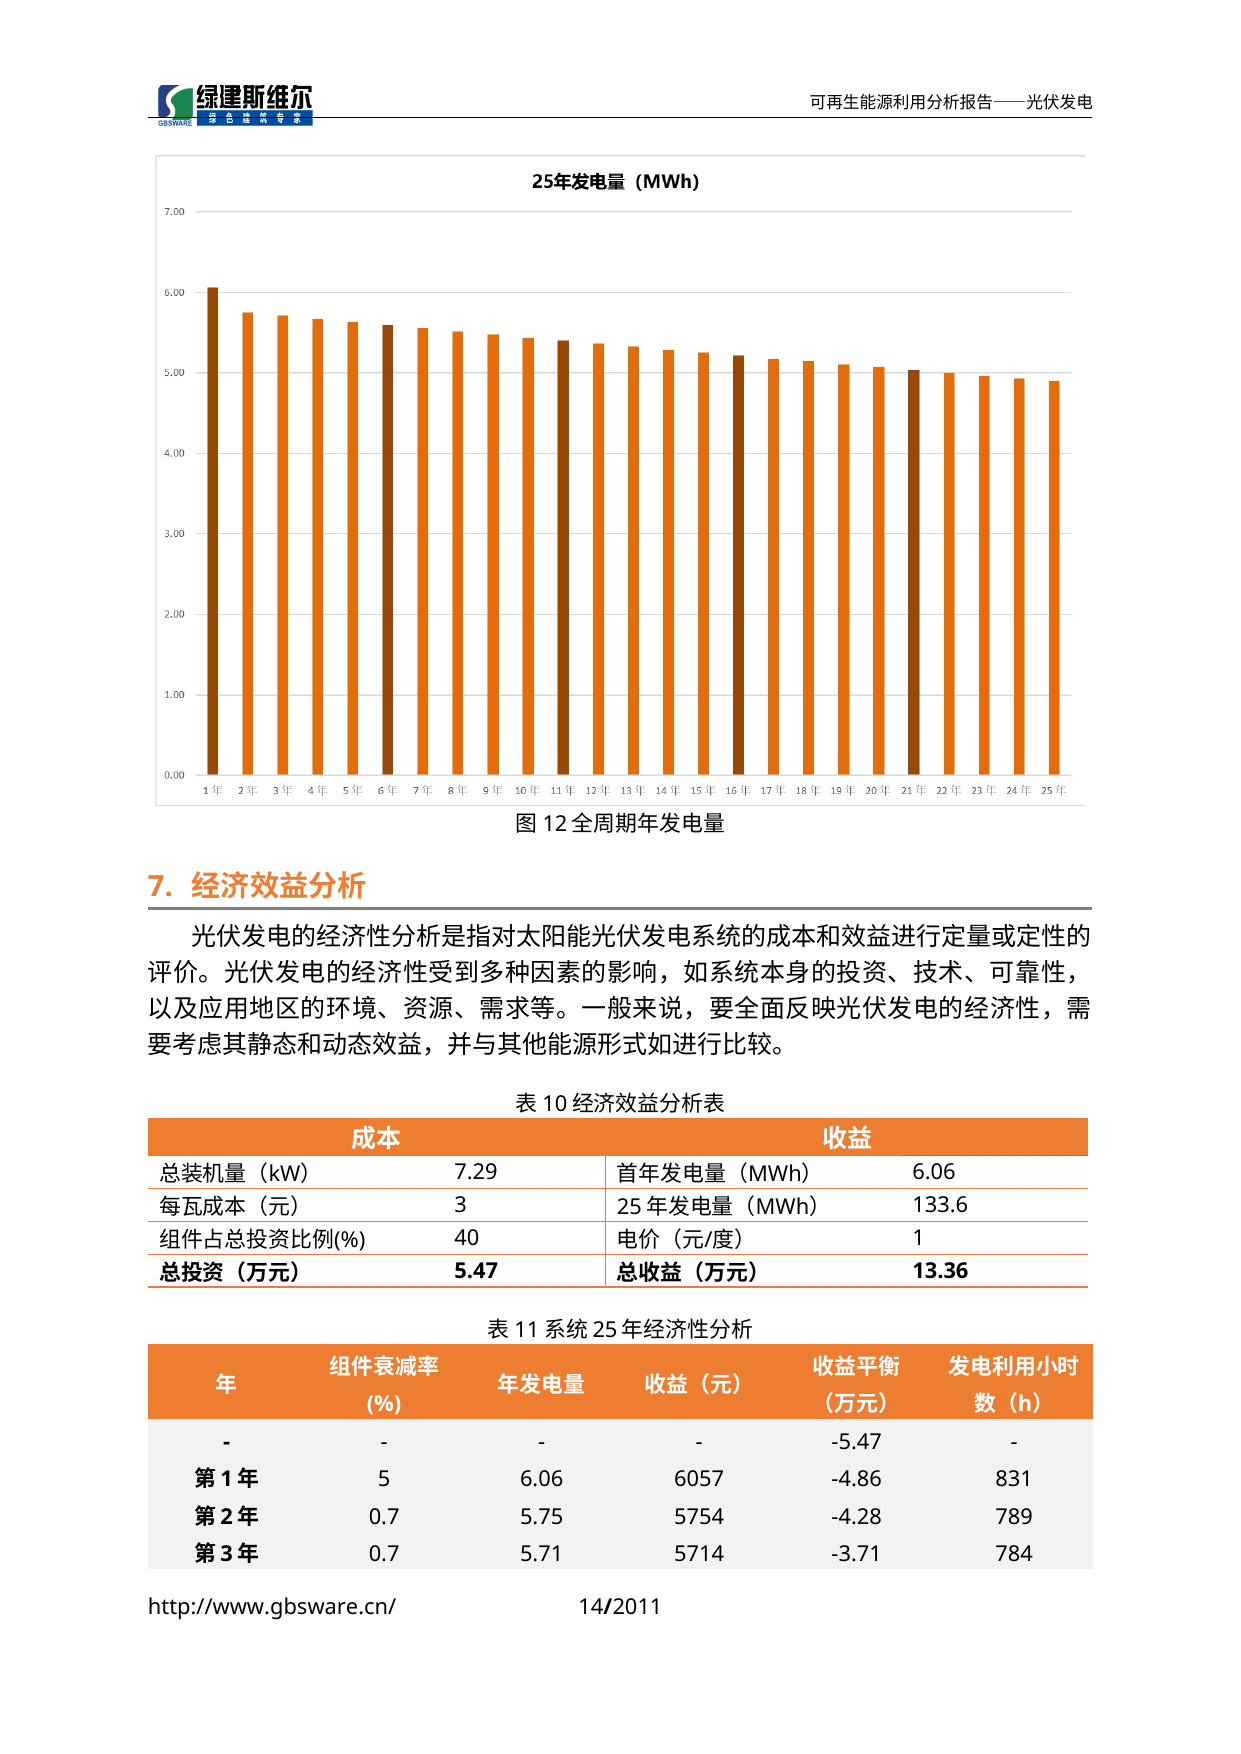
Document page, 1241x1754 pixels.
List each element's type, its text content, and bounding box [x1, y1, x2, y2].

text 表 10 经济效益分析表 [148, 1086, 1092, 1118]
table_header 组件衰减率 (%) [305, 1344, 463, 1419]
text 光伏发电的经济性分析是指对太阳能光伏发电系统的成本和效益进行定量或定性的评价。光伏发电的经济性受到多种因素的影响，如系统本身的投资、技术、可靠性，以及应用地区的环境、资源、需求等。一般来说，要全面反映光伏发电的经济性，需要考虑其静态和动态效益，并与其他能源形式如进行比较。 [148, 916, 1092, 1061]
table_cell 第2年 [148, 1494, 305, 1532]
table_cell 5.75 [463, 1494, 620, 1532]
table_header 收益 [606, 1119, 1088, 1155]
table_cell - [305, 1419, 463, 1457]
table_cell - [463, 1419, 620, 1457]
table_cell 总装机量（kW） [148, 1156, 443, 1188]
table_cell 1 [901, 1222, 1088, 1254]
table_header 年发电量 [463, 1344, 620, 1419]
subtitle 经济效益分析 [148, 862, 1092, 907]
table_cell 5754 [620, 1494, 778, 1532]
table_cell - [148, 1419, 305, 1457]
table_header 成本 [148, 1119, 605, 1155]
table_cell 6.06 [463, 1457, 620, 1494]
table_cell 6.06 [901, 1156, 1088, 1188]
table_cell 每瓦成本（元） [148, 1189, 443, 1221]
table_cell -3.71 [778, 1532, 935, 1569]
table_cell 组件占总投资比例(%) [148, 1222, 443, 1254]
table_cell 789 [935, 1494, 1093, 1532]
picture [155, 155, 1085, 806]
table_cell 40 [443, 1222, 605, 1254]
table_cell 6057 [620, 1457, 778, 1494]
table_cell -4.28 [778, 1494, 935, 1532]
table_cell 3 [443, 1189, 605, 1221]
text 表 11 系统25年经济性分析 [148, 1312, 1092, 1344]
table_cell -4.86 [778, 1457, 935, 1494]
table_header 发电利用小时数（h） [935, 1344, 1093, 1419]
table_cell 5 [305, 1457, 463, 1494]
table_cell 总投资（万元） [148, 1255, 443, 1286]
table_cell 25年发电量（MWh） [606, 1189, 901, 1221]
table_cell 133.6 [901, 1189, 1088, 1221]
table_cell 0.7 [305, 1494, 463, 1532]
table_header 年 [148, 1344, 305, 1419]
table_cell 5.47 [443, 1255, 605, 1286]
table_cell 第1年 [148, 1457, 305, 1494]
table_cell 7.29 [443, 1156, 605, 1188]
table_cell 第3年 [148, 1532, 305, 1569]
table_cell - [620, 1419, 778, 1457]
table_cell - [935, 1419, 1093, 1457]
table_cell 电价（元/度） [606, 1222, 901, 1254]
table_cell -5.47 [778, 1419, 935, 1457]
picture [154, 118, 314, 127]
table_cell 总收益（万元） [606, 1255, 901, 1286]
table_cell 831 [935, 1457, 1093, 1494]
picture [154, 85, 314, 117]
table_header 收益平衡 （万元） [778, 1344, 935, 1419]
table_cell 0.7 [305, 1532, 463, 1569]
table_cell 13.36 [901, 1255, 1088, 1286]
table_cell 5.71 [463, 1532, 620, 1569]
table_header 收益（元） [620, 1344, 778, 1419]
table_cell 784 [935, 1532, 1093, 1569]
table_cell 首年发电量（MWh） [606, 1156, 901, 1188]
table_cell 5714 [620, 1532, 778, 1569]
